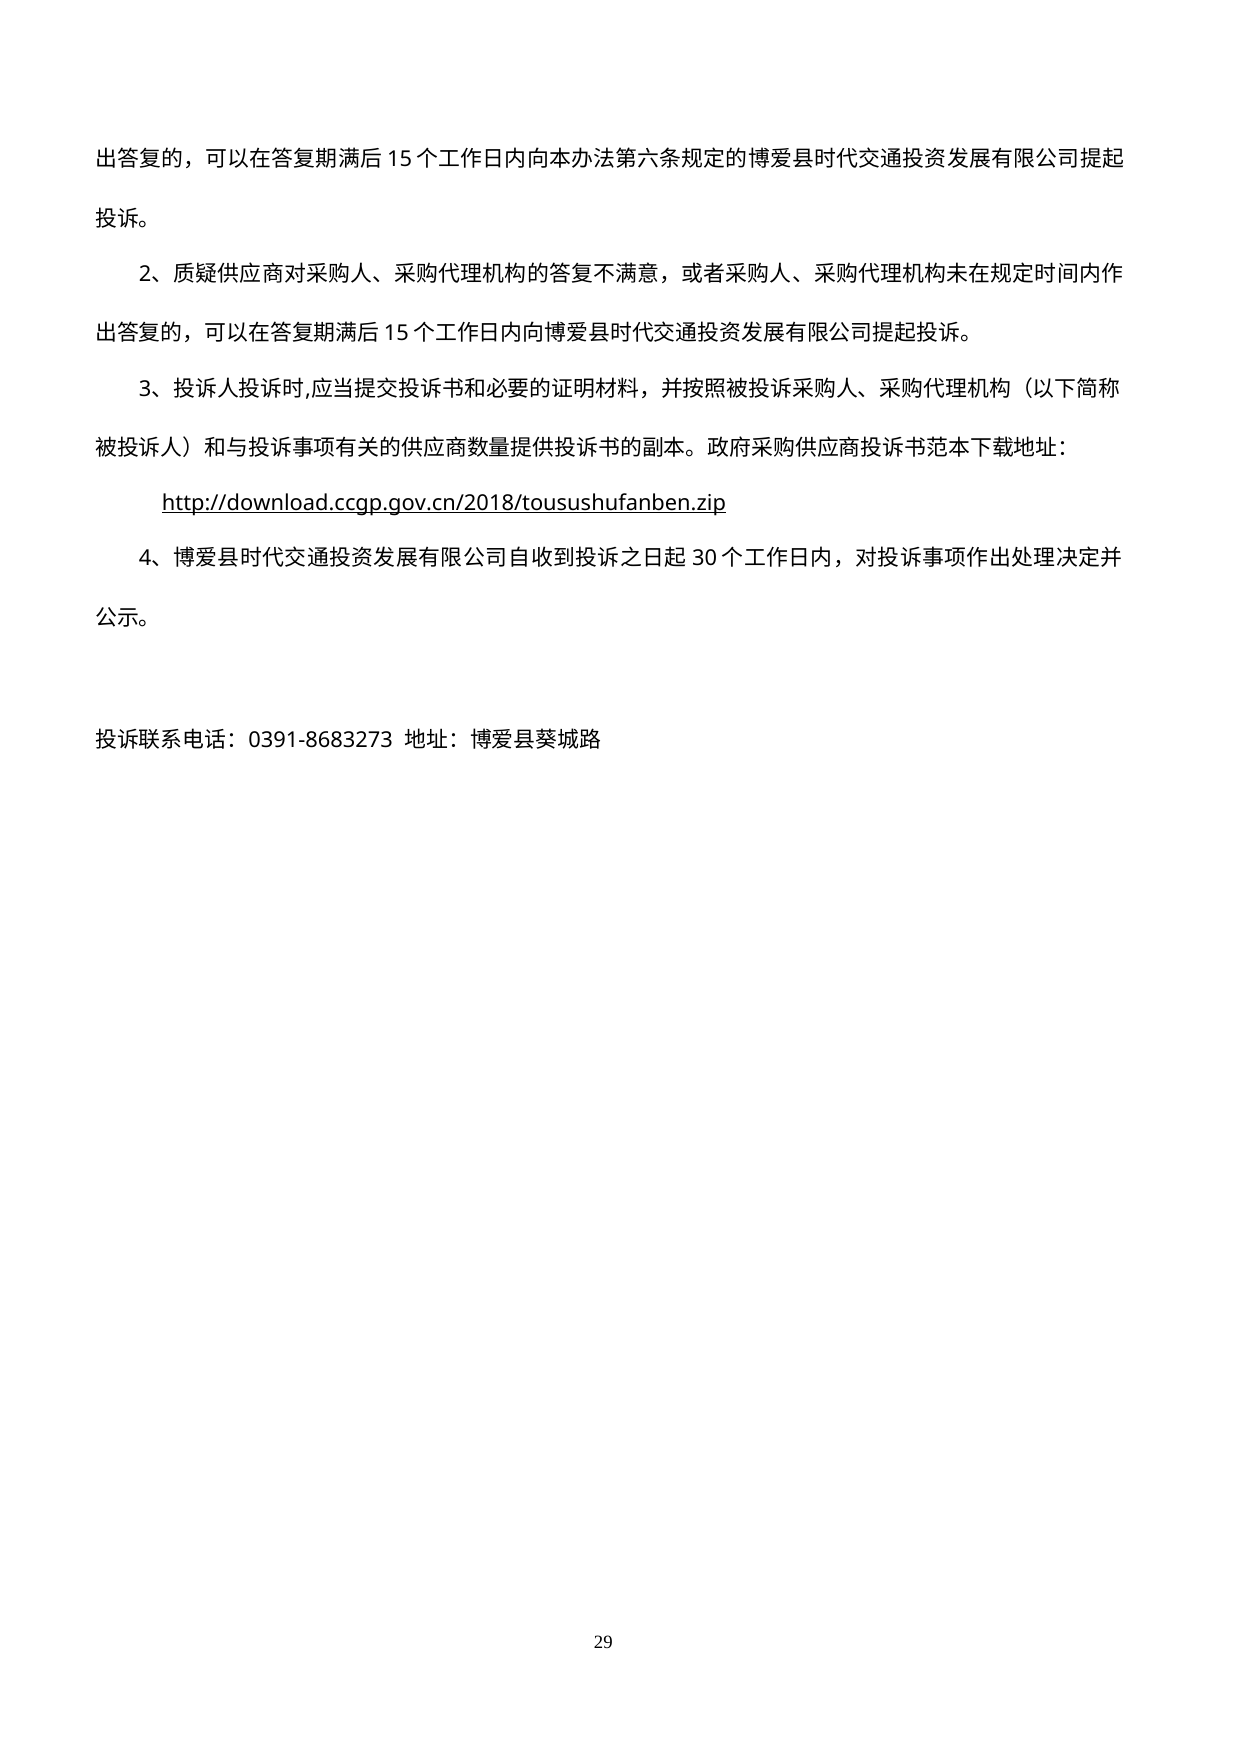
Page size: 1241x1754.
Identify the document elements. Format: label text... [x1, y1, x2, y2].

text http://download.ccgp.gov.cn/2018/tousushufanben.zip [95, 482, 1124, 521]
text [95, 137, 1124, 236]
list 博爱县时代交通投资发展有限公司自收到投诉之日起30个工作日内，对投诉事项作出处理决定并公示。 [95, 536, 1124, 635]
text 2、质疑供应商对采购人、采购代理机构的答复不满意，或者采购人、采购代理机构未在规定时间内作出答复的，可以在答复期满后15个工作日内向博爱县时代交通投资发展有限公司提起投诉。 [95, 252, 1124, 351]
text 3、投诉人投诉时,应当提交投诉书和必要的证明材料，并按照被投诉采购人、采购代理机构（以下简称被投诉人）和与投诉事项有关的供应商数量提供投诉书的副本。政府采购供应商投诉书范本下载地址： [95, 367, 1124, 466]
text 投诉联系电话：0391-8683273 地址：博爱县葵城路 [95, 718, 1124, 757]
